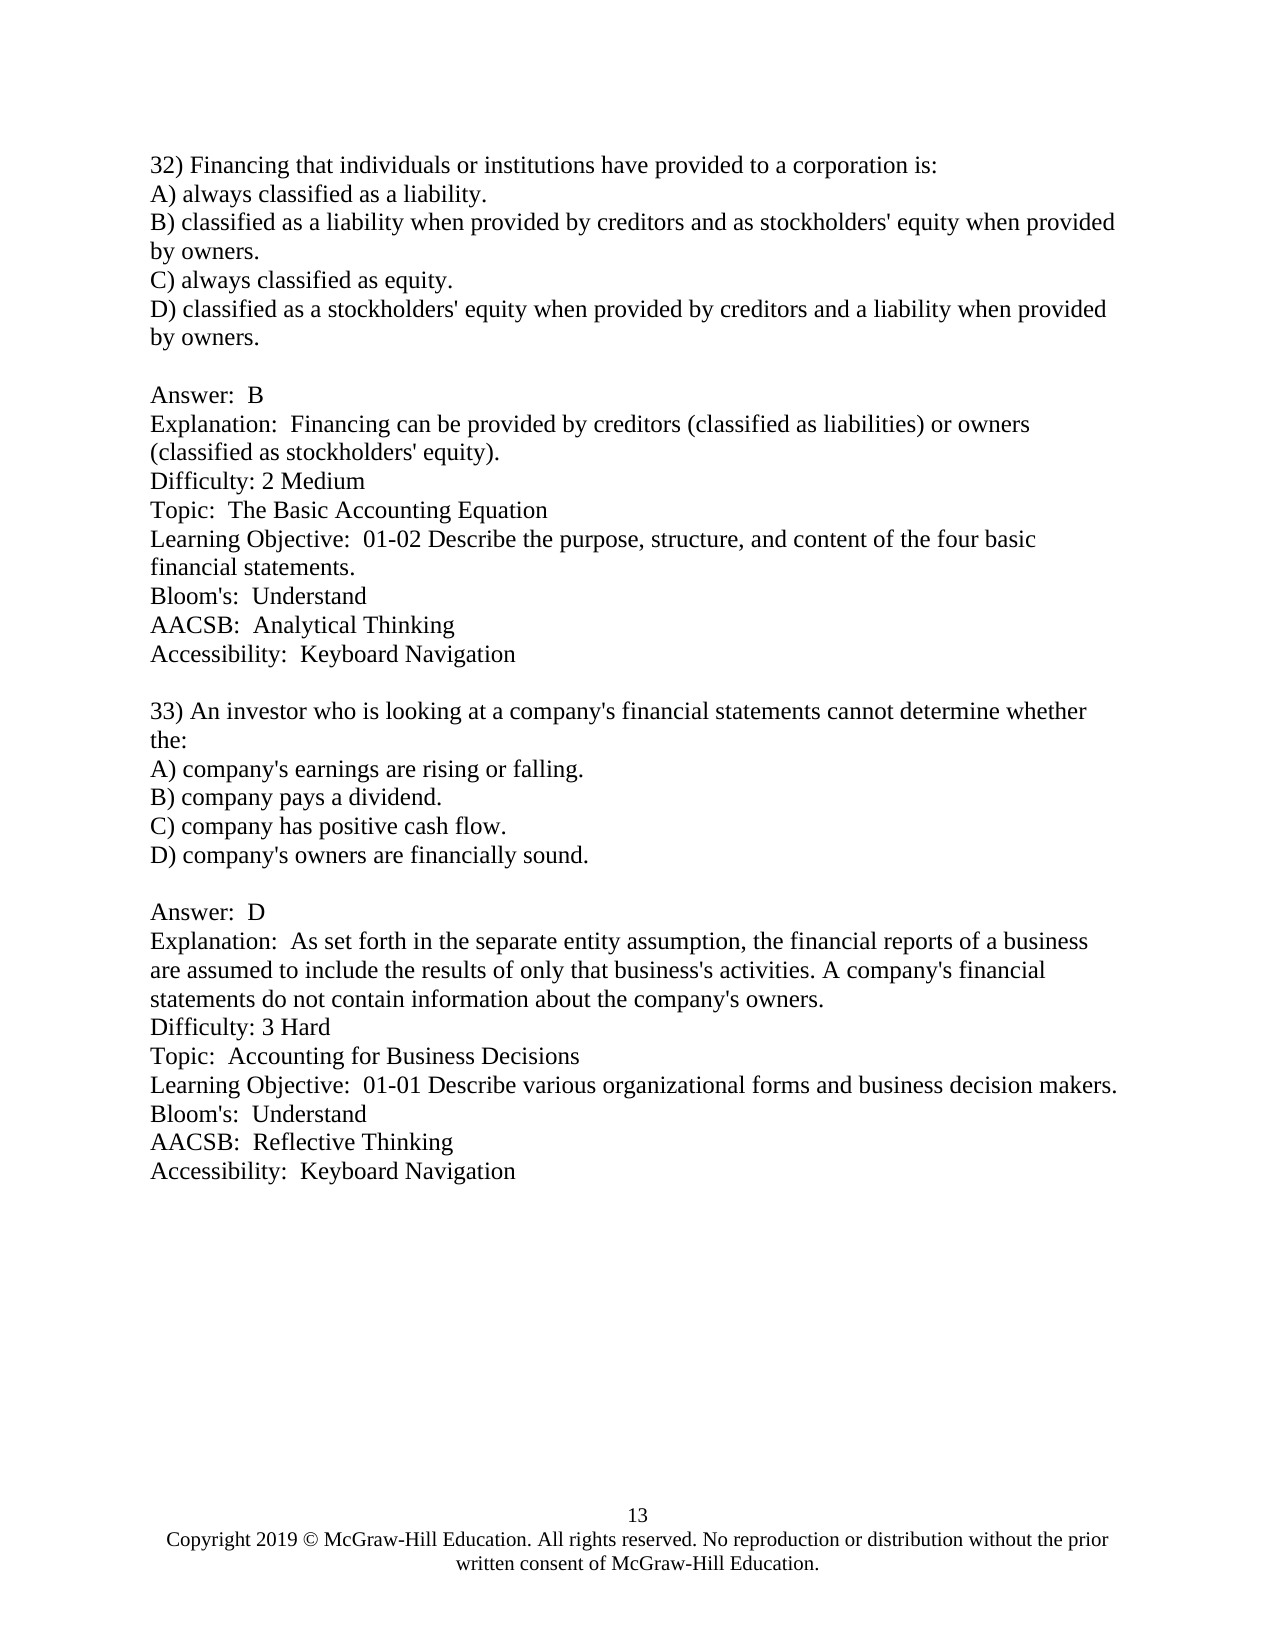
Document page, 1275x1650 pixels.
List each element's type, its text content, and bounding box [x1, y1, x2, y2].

text Answer: D [150, 897, 1125, 926]
text Topic: The Basic Accounting Equation [150, 495, 1125, 524]
text Learning Objective: 01-02 Describe the purpose, structure, and content of the four basic financial statements. [150, 524, 1125, 581]
text Difficulty: 2 Medium [150, 466, 1125, 495]
text Topic: Accounting for Business Decisions [150, 1041, 1125, 1070]
text D) company's owners are financially sound. [150, 840, 1125, 869]
text Difficulty: 3 Hard [150, 1012, 1125, 1041]
text C) company has positive cash flow. [150, 811, 1125, 840]
text B) classified as a liability when provided by creditors and as stockholders' equity when provided by owners. [150, 207, 1125, 265]
text Answer: B [150, 380, 1125, 409]
text Accessibility: Keyboard Navigation [150, 639, 1125, 667]
text Learning Objective: 01-01 Describe various organizational forms and business decision makers. [150, 1070, 1125, 1099]
text Accessibility: Keyboard Navigation [150, 1156, 1125, 1185]
text AACSB: Reflective Thinking [150, 1127, 1125, 1156]
text Bloom's: Understand [150, 1099, 1125, 1127]
text 32) Financing that individuals or institutions have provided to a corporation is: [150, 150, 1125, 179]
text 33) An investor who is looking at a company's financial statements cannot determine whether the: [150, 696, 1125, 754]
text AACSB: Analytical Thinking [150, 610, 1125, 639]
text C) always classified as equity. [150, 265, 1125, 294]
text B) company pays a dividend. [150, 782, 1125, 811]
text D) classified as a stockholders' equity when provided by creditors and a liability when provided by owners. [150, 294, 1125, 351]
text A) always classified as a liability. [150, 179, 1125, 207]
text Explanation: Financing can be provided by creditors (classified as liabilities) or owners (classified as stockholders' equity). [150, 409, 1125, 466]
text Bloom's: Understand [150, 581, 1125, 610]
text A) company's earnings are rising or falling. [150, 754, 1125, 782]
text Explanation: As set forth in the separate entity assumption, the financial reports of a business are assumed to include the results of only that business's activities. A company's financial statements do not contain information about the company's owners. [150, 926, 1125, 1012]
